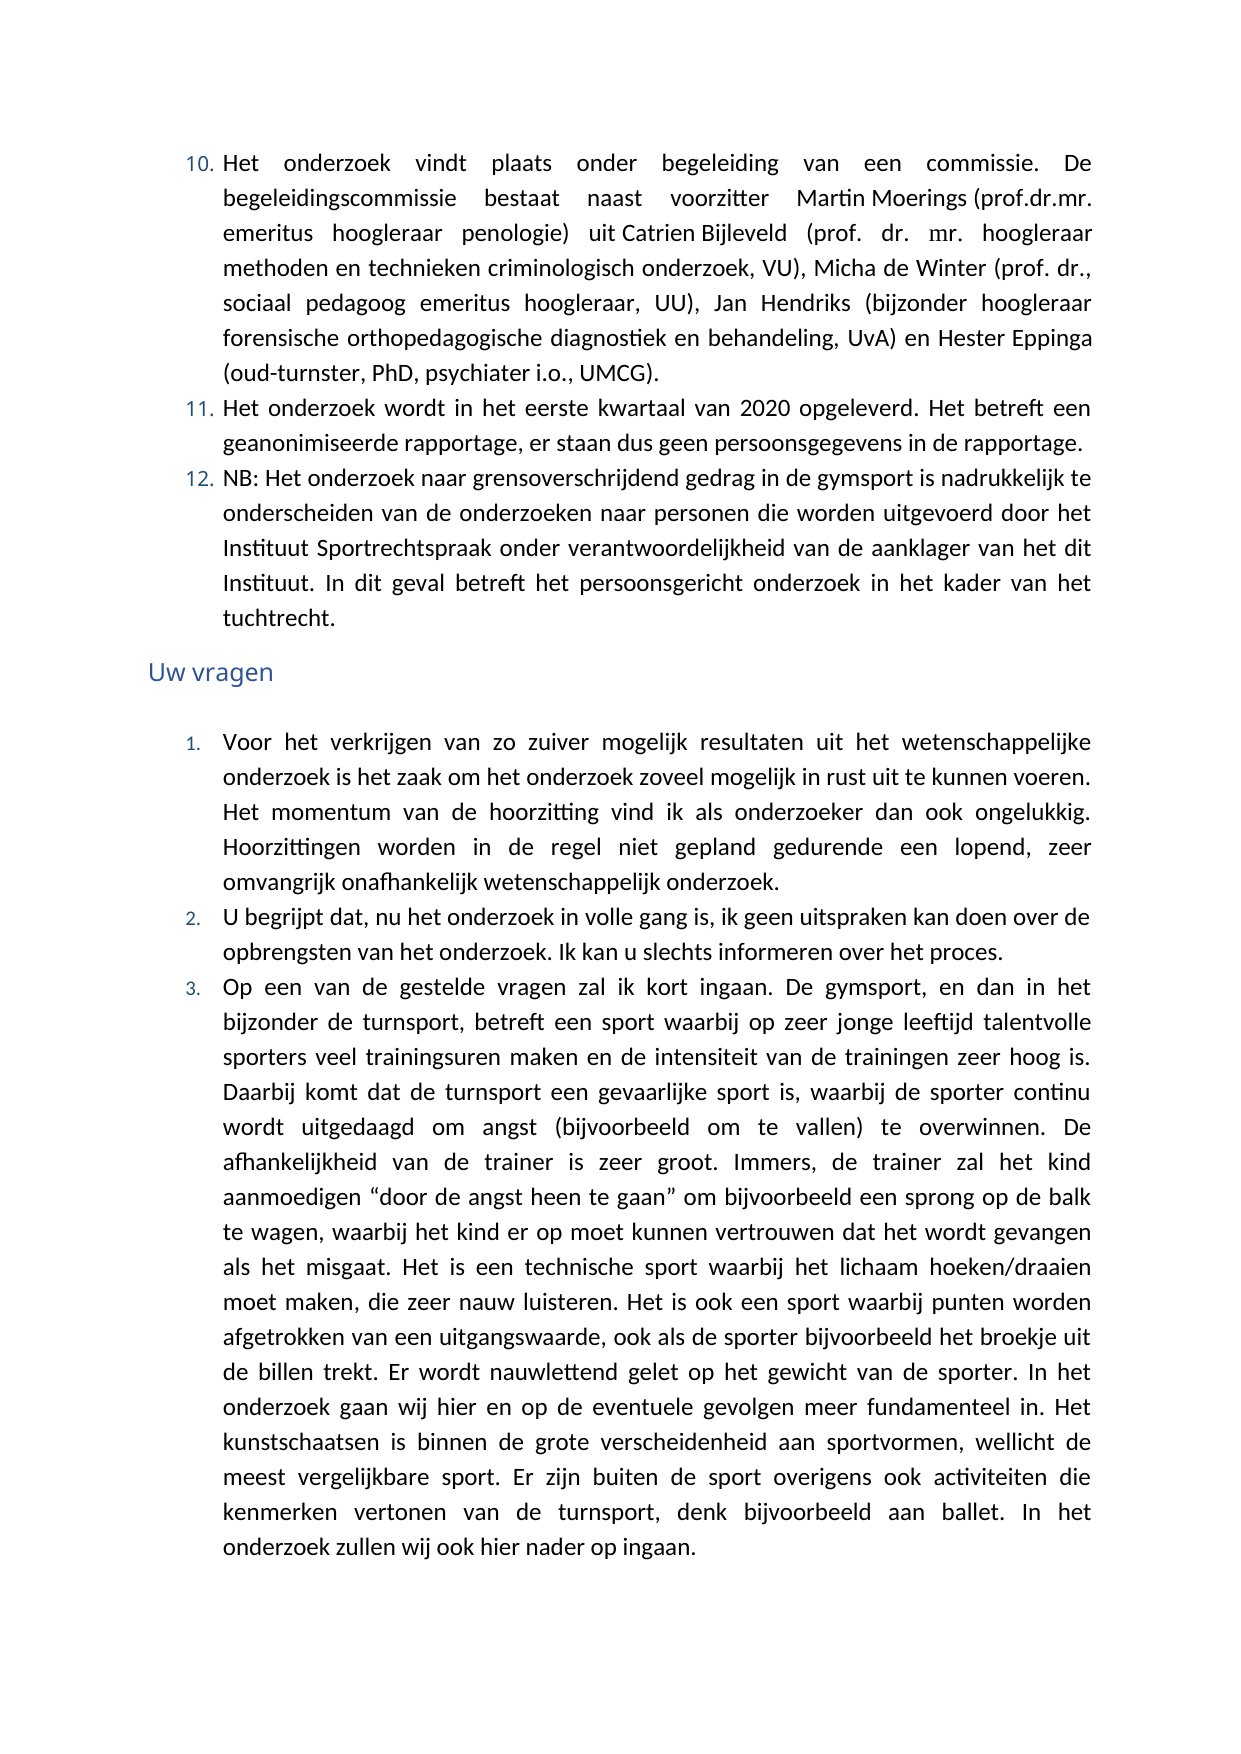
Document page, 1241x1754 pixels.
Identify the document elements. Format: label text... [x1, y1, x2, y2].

list Op een van de gestelde vragen zal ik kort ingaan. De gymsport, en dan in het bijzonder de turnsport, betreft een sport waarbij op zeer jonge leeftijd talentvolle sporters veel trainingsuren maken en de intensiteit van de trainingen zeer hoog is. Daarbij komt dat de turnsport een gevaarlijke sport is, waarbij de sporter continu wordt uitgedaagd om angst (bijvoorbeeld om te vallen) te overwinnen. De afhankelijkheid van de trainer is zeer groot. Immers, de trainer zal het kind aanmoedigen “door de angst heen te gaan” om bijvoorbeeld een sprong op de balk te wagen, waarbij het kind er op moet kunnen vertrouwen dat het wordt gevangen als het misgaat. Het is een technische sport waarbij het lichaam hoeken/draaien moet maken, die zeer nauw luisteren. Het is ook een sport waarbij punten worden afgetrokken van een uitgangswaarde, ook als de sporter bijvoorbeeld het broekje uit de billen trekt. Er wordt nauwlettend gelet op het gewicht van de sporter. In het onderzoek gaan wij hier en op de eventuele gevolgen meer fundamenteel in. Het kunstschaatsen is binnen de grote verscheidenheid aan sportvormen, wellicht de meest vergelijkbare sport. Er zijn buiten de sport overigens ook activiteiten die kenmerken vertonen van de turnsport, denk bijvoorbeeld aan ballet. In het onderzoek zullen wij ook hier nader op ingaan. [185, 971, 1093, 1562]
subtitle Uw vragen [148, 654, 1093, 688]
list Het onderzoek vindt plaats onder begeleiding van een commissie. De begeleidingscommissie bestaat naast voorzitter Martin Moerings (prof.dr.mr. emeritus hoogleraar penologie) uit Catrien Bijleveld (prof. dr. mr. hoogleraar methoden en technieken criminologisch onderzoek, VU), Micha de Winter (prof. dr., sociaal pedagoog emeritus hoogleraar, UU), Jan Hendriks (bijzonder hoogleraar forensische orthopedagogische diagnostiek en behandeling, UvA) en Hester Eppinga (oud-turnster, PhD, psychiater i.o., UMCG). [185, 148, 1093, 388]
list NB: Het onderzoek naar grensoverschrijdend gedrag in de gymsport is nadrukkelijk te onderscheiden van de onderzoeken naar personen die worden uitgevoerd door het Instituut Sportrechtspraak onder verantwoordelijkheid van de aanklager van het dit Instituut. In dit geval betreft het persoonsgericht onderzoek in het kader van het tuchtrecht. [185, 463, 1093, 633]
list Voor het verkrijgen van zo zuiver mogelijk resultaten uit het wetenschappelijke onderzoek is het zaak om het onderzoek zoveel mogelijk in rust uit te kunnen voeren. Het momentum van de hoorzitting vind ik als onderzoeker dan ook ongelukkig. Hoorzittingen worden in de regel niet gepland gedurende een lopend, zeer omvangrijk onafhankelijk wetenschappelijk onderzoek. [185, 726, 1093, 897]
list Het onderzoek wordt in het eerste kwartaal van 2020 opgeleverd. Het betreft een geanonimiseerde rapportage, er staan dus geen persoonsgegevens in de rapportage. [185, 393, 1093, 458]
list U begrijpt dat, nu het onderzoek in volle gang is, ik geen uitspraken kan doen over de opbrengsten van het onderzoek. Ik kan u slechts informeren over het proces. [185, 901, 1093, 967]
